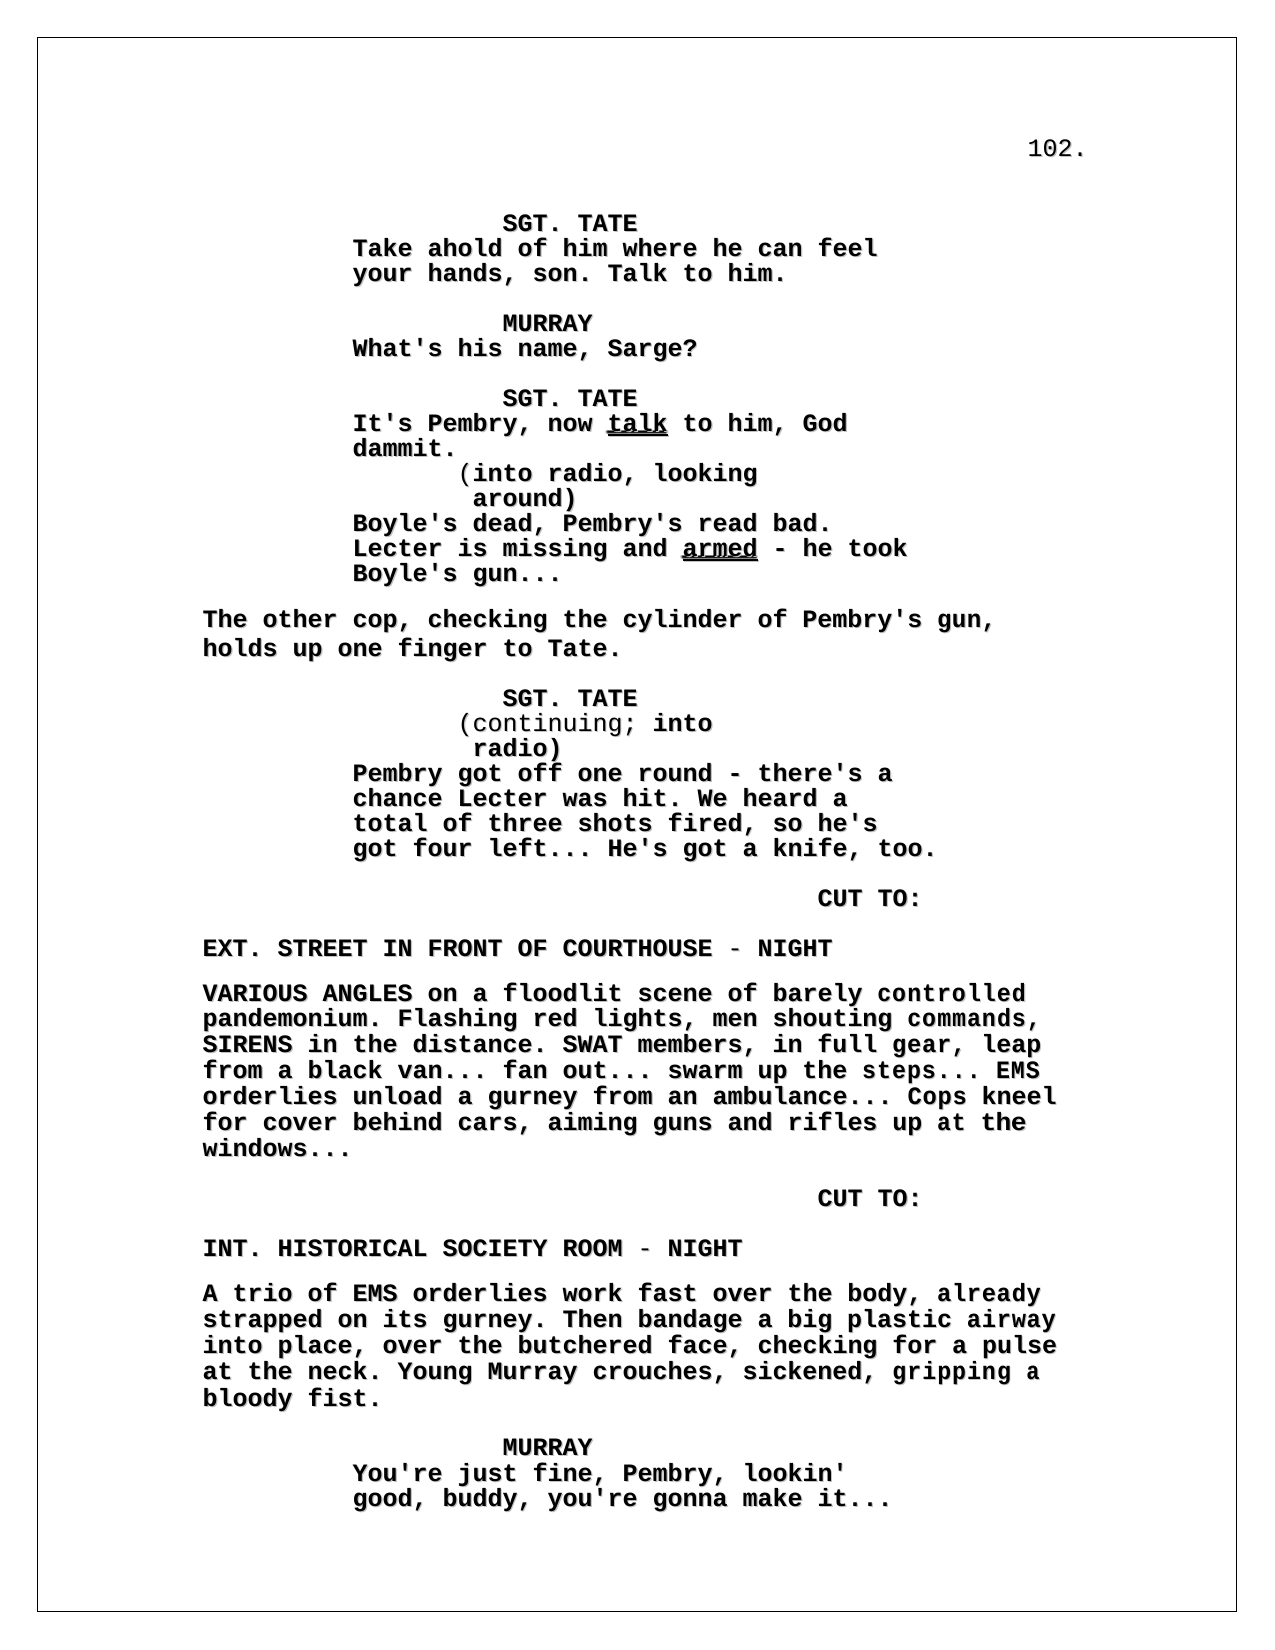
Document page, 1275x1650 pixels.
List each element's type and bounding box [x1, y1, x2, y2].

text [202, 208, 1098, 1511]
picture [38, 38, 1236, 1611]
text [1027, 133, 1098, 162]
